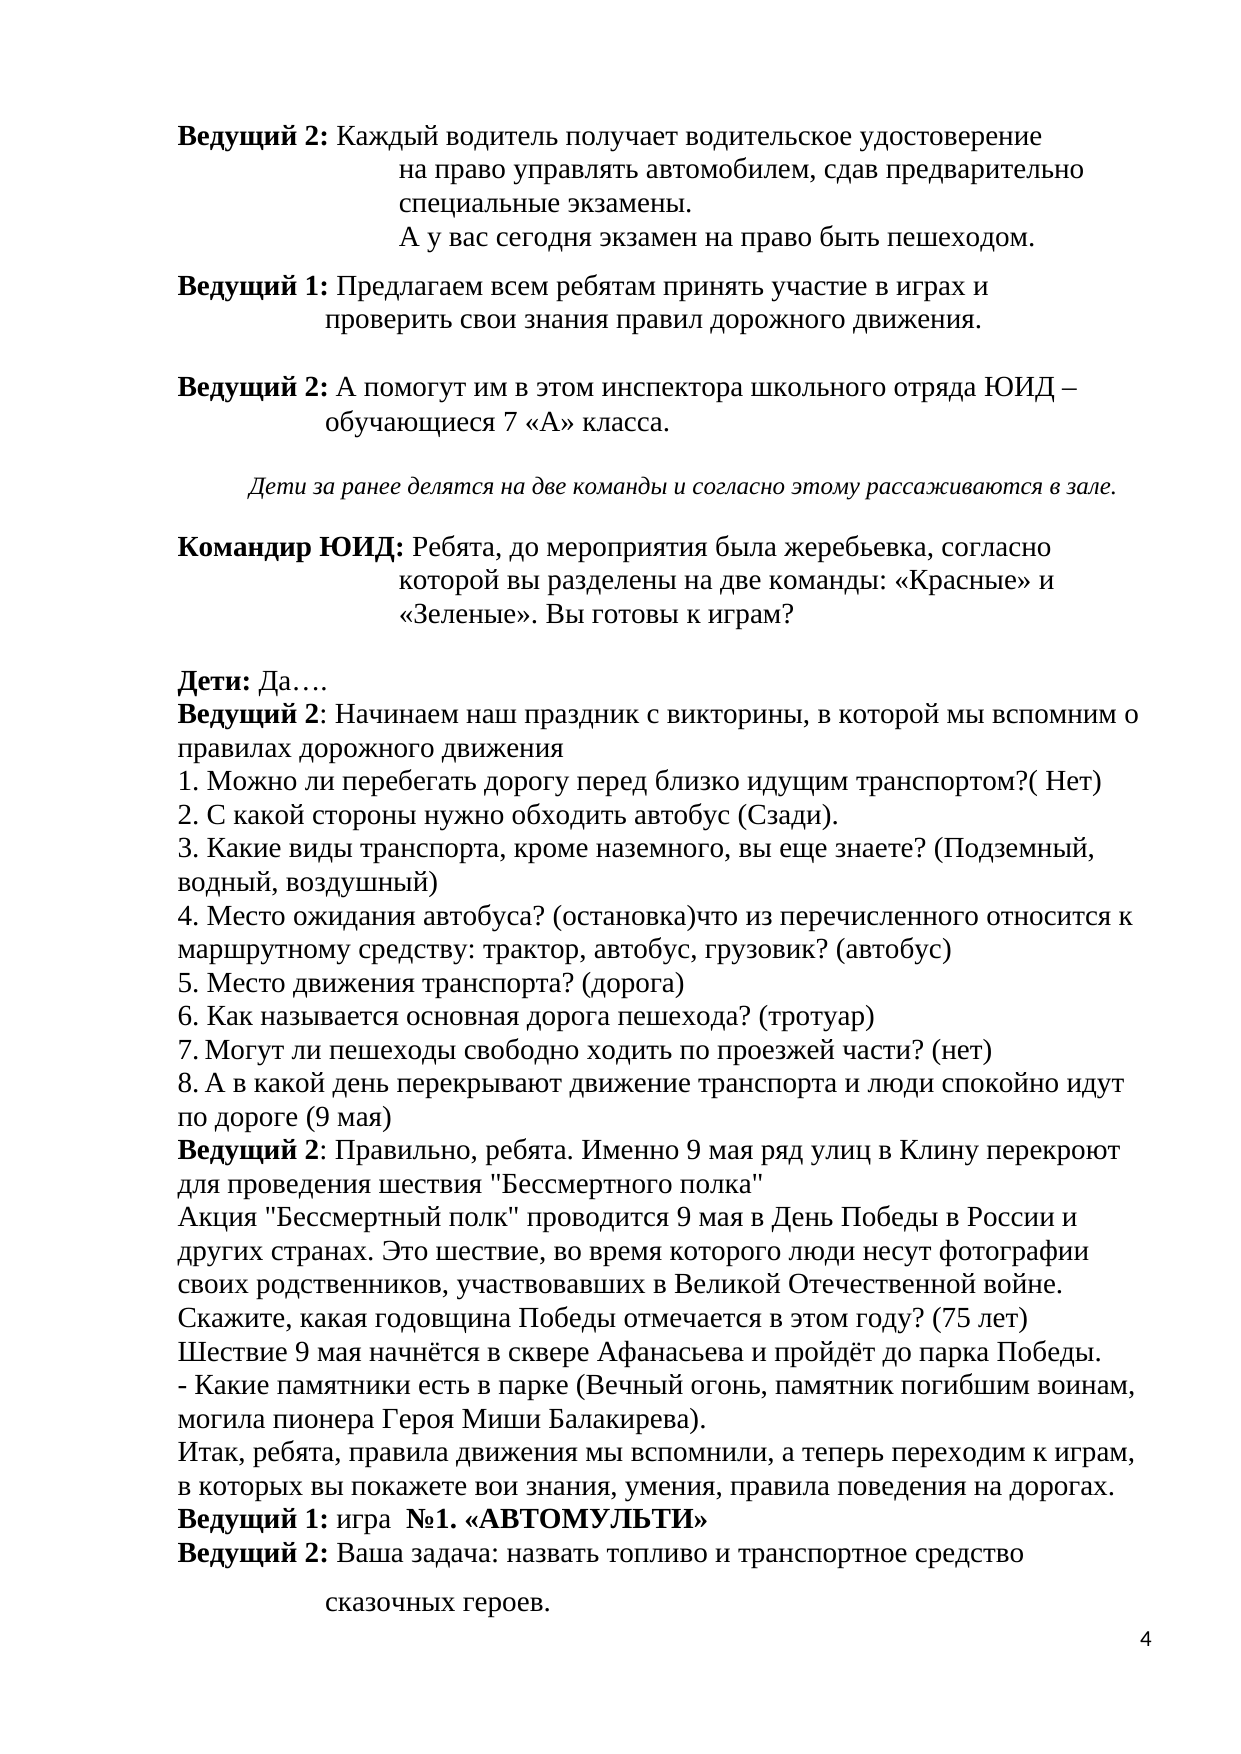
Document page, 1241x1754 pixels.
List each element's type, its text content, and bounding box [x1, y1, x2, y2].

text на право управлять автомобилем, сдав предварительно специальные экзамены. [398, 152, 1152, 219]
text Ведущий 1: Предлагаем всем ребятам принять участие в играх и [177, 268, 1152, 301]
text которой вы разделены на две команды: «Красные» и «Зеленые». Вы готовы к играм? [398, 562, 1152, 629]
text Командир ЮИД: Ребята, до мероприятия была жеребьевка, согласно [177, 529, 1152, 562]
text Ведущий 2: Каждый водитель получает водительское удостоверение [177, 118, 1152, 152]
text Скажите, какая годовщина Победы отмечается в этом году? (75 лет) [177, 1300, 1152, 1334]
text 1. Можно ли перебегать дорогу перед близко идущим транспортом?( Нет) [177, 763, 1152, 797]
text 3. Какие виды транспорта, кроме наземного, вы еще знаете? (Подземный, водный, воздушный) [177, 831, 1152, 898]
text проверить свои знания правил дорожного движения. [325, 301, 1152, 335]
text А у вас сегодня экзамен на право быть пешеходом. [325, 219, 1152, 252]
text 5. Место движения транспорта? (дорога) [177, 965, 1152, 998]
text Дети за ранее делятся на две команды и согласно этому рассаживаются в зале. [177, 471, 1152, 500]
text 7. Могут ли пешеходы свободно ходить по проезжей части? (нет) [177, 1032, 1152, 1065]
text 6. Как называется основная дорога пешехода? (тротуар) [177, 998, 1152, 1032]
text 2. С какой стороны нужно обходить автобус (Сзади). [177, 797, 1152, 831]
text Ведущий 2: Начинаем наш праздник с викторины, в которой мы вспомним о правилах дорожного движения [177, 696, 1152, 763]
text Акция "Бессмертный полк" проводится 9 мая в День Победы в России и других странах. Это шествие, во время которого люди несут фотографии своих родственников, участвовавших в Великой Отечественной войне. [177, 1199, 1152, 1300]
text Ведущий 2: Правильно, ребята. Именно 9 мая ряд улиц в Клину перекроют для проведения шествия "Бессмертного полка" [177, 1132, 1152, 1199]
text Шествие 9 мая начнётся в сквере Афанасьева и пройдёт до парка Победы. [177, 1334, 1152, 1367]
text 8. А в какой день перекрывают движение транспорта и люди спокойно идут по дороге (9 мая) [177, 1065, 1152, 1132]
text Ведущий 1: игра №1. «АВТОМУЛЬТИ» [177, 1501, 1152, 1535]
text Итак, ребята, правила движения мы вспомнили, а теперь переходим к играм, в которых вы покажете вои знания, умения, правила поведения на дорогах. [177, 1434, 1152, 1501]
text сказочных героев. [325, 1584, 1152, 1618]
text обучающиеся 7 «А» класса. [251, 404, 1152, 438]
text Ведущий 2: Ваша задача: назвать топливо и транспортное средство [177, 1535, 1152, 1568]
text 4. Место ожидания автобуса? (остановка)что из перечисленного относится к маршрутному средству: трактор, автобус, грузовик? (автобус) [177, 898, 1152, 965]
text Дети: Да…. [177, 663, 1152, 696]
text - Какие памятники есть в парке (Вечный огонь, памятник погибшим воинам, могила пионера Героя Миши Балакирева). [177, 1367, 1152, 1434]
text Ведущий 2: А помогут им в этом инспектора школьного отряда ЮИД – [177, 368, 1152, 404]
